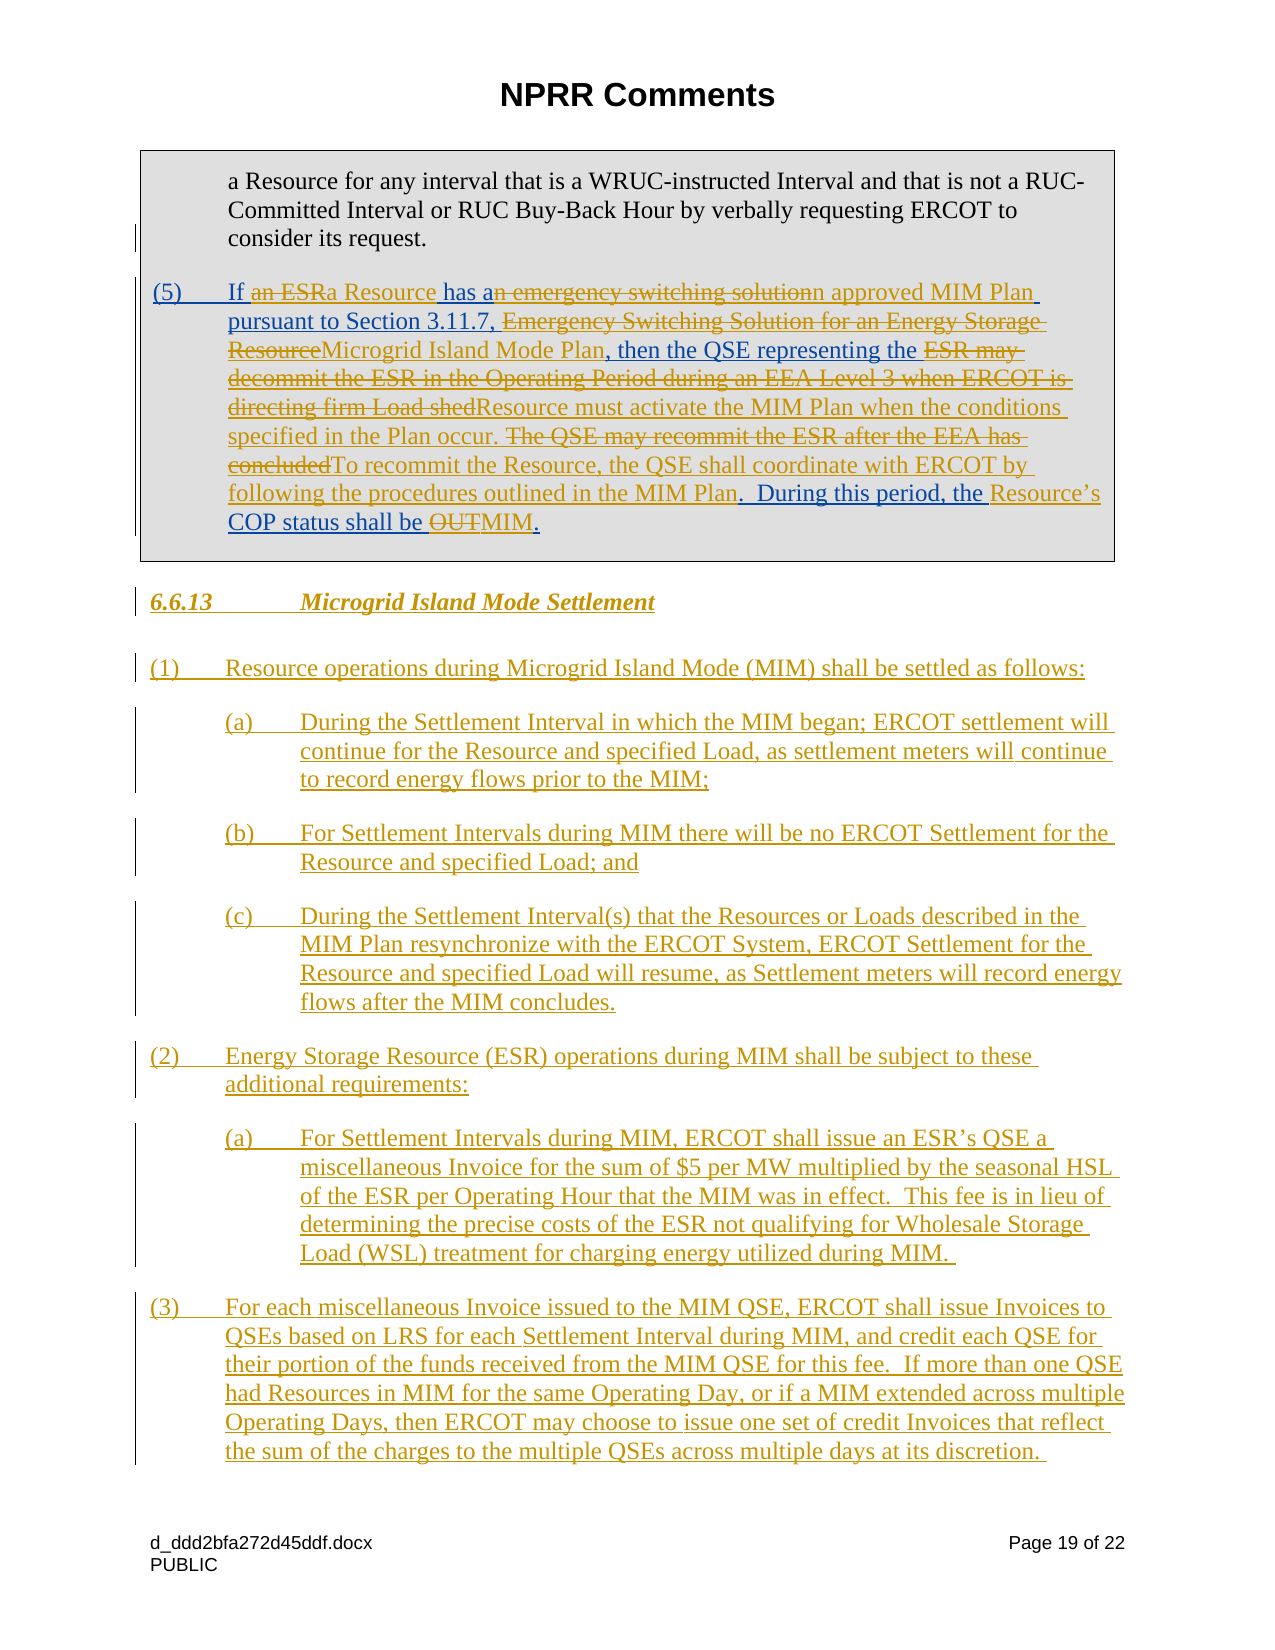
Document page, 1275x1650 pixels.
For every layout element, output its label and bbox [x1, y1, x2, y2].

table_header [141, 151, 1114, 561]
